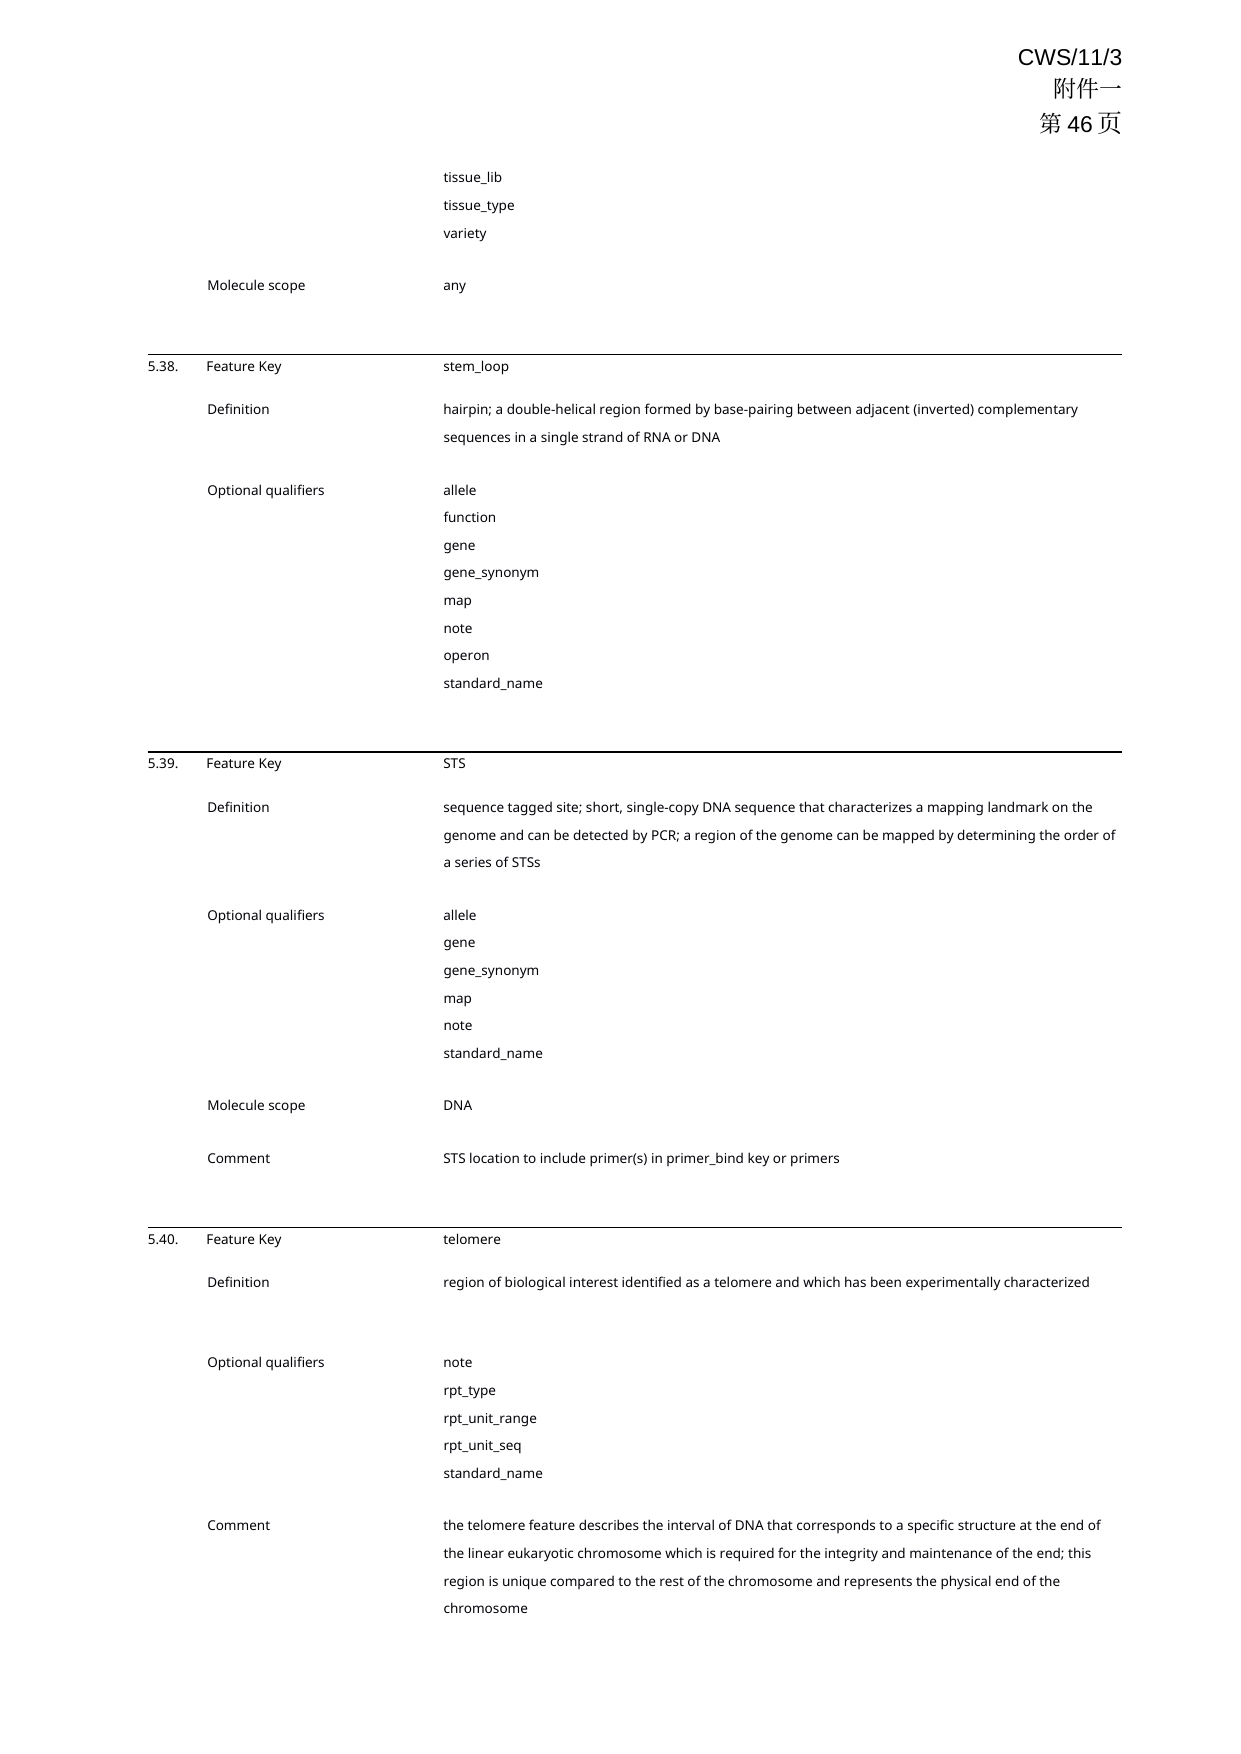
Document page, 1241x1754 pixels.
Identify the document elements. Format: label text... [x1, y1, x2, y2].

text gene_synonym [443, 961, 1122, 979]
text map [443, 988, 1122, 1007]
text rpt_unit_range [443, 1408, 1122, 1427]
text map [443, 591, 1122, 609]
text gene_synonym [443, 563, 1122, 582]
text note [443, 618, 1122, 637]
text Comment STS location to include primer(s) in primer_bind key or primers [207, 1149, 1122, 1167]
text operon [443, 646, 1122, 664]
text rpt_unit_seq [443, 1436, 1122, 1454]
text Feature Key stem_loop [148, 355, 1122, 375]
text Definition hairpin; a double-helical region formed by base-pairing between adjacent (inverted) complementary sequences in a single strand of RNA or DNA [207, 400, 1122, 446]
text gene [443, 536, 1122, 554]
text Optional qualifiers allele [207, 481, 1122, 499]
text variety [443, 223, 1122, 242]
text Optional qualifiers note [207, 1353, 1122, 1372]
text Definition sequence tagged site; short, single-copy DNA sequence that characterizes a mapping landmark on the genome and can be detected by PCR; a region of the genome can be mapped by determining the order of a series of STSs [207, 798, 1122, 872]
text Molecule scope any [207, 276, 1122, 294]
text tissue_type [443, 196, 1122, 214]
text Definition region of biological interest identified as a telomere and which has been experimentally characterized [207, 1273, 1122, 1319]
text Optional qualifiers allele [207, 906, 1122, 924]
text Feature Key STS [148, 753, 1122, 773]
text Comment the telomere feature describes the interval of DNA that corresponds to a specific structure at the end of the linear eukaryotic chromosome which is required for the integrity and maintenance of the end; this region is unique compared to the rest of the chromosome and represents the physical end of the chromosome [207, 1516, 1122, 1618]
text tissue_lib [443, 168, 1122, 187]
text function [443, 508, 1122, 527]
text standard_name [443, 1044, 1122, 1062]
text rpt_type [443, 1381, 1122, 1399]
text Feature Key telomere [148, 1228, 1122, 1248]
text Molecule scope DNA [207, 1096, 1122, 1115]
text note [443, 1016, 1122, 1034]
text standard_name [443, 1464, 1122, 1482]
text standard_name [443, 674, 1122, 692]
text gene [443, 933, 1122, 952]
